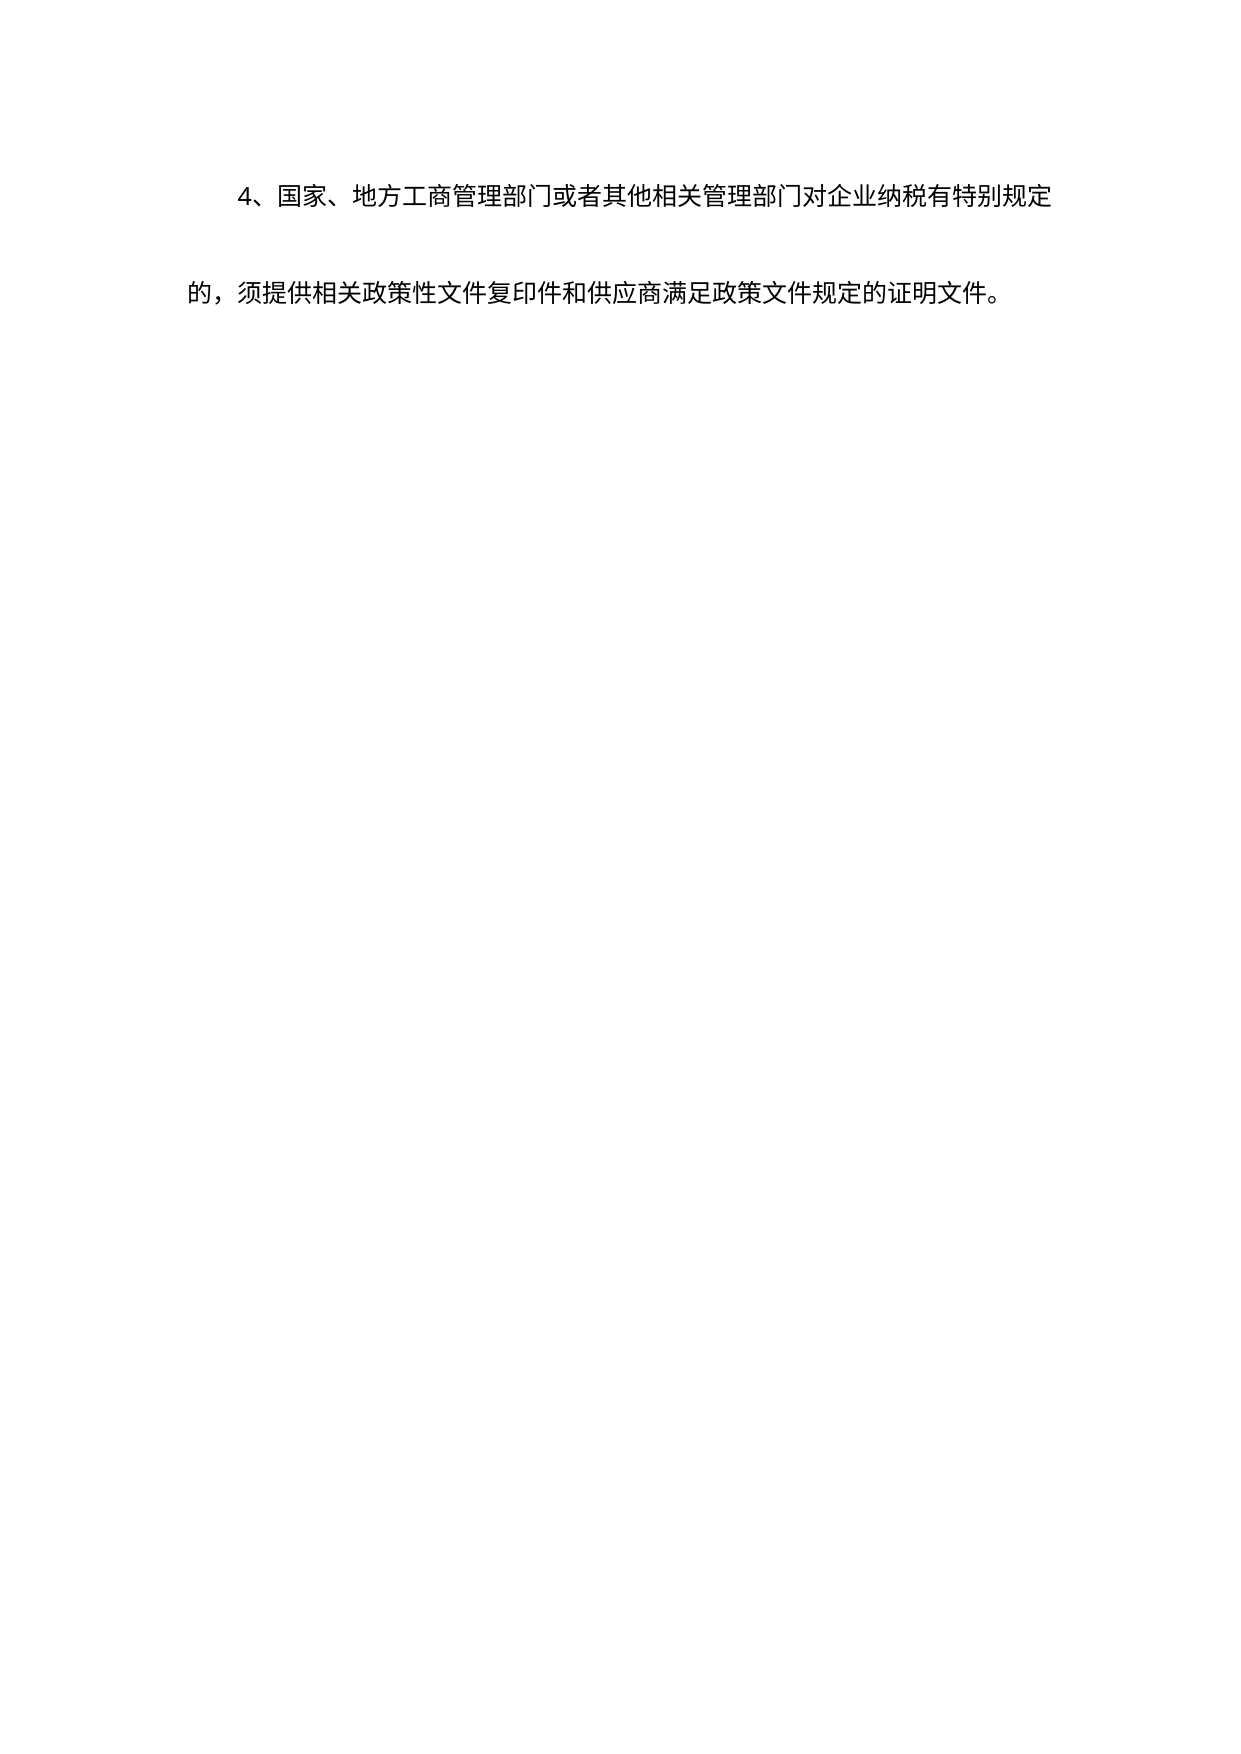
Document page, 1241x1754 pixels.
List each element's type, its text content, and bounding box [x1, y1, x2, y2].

text 4、国家、地方工商管理部门或者其他相关管理部门对企业纳税有特别规定的，须提供相关政策性文件复印件和供应商满足政策文件规定的证明文件。 [187, 162, 1053, 324]
